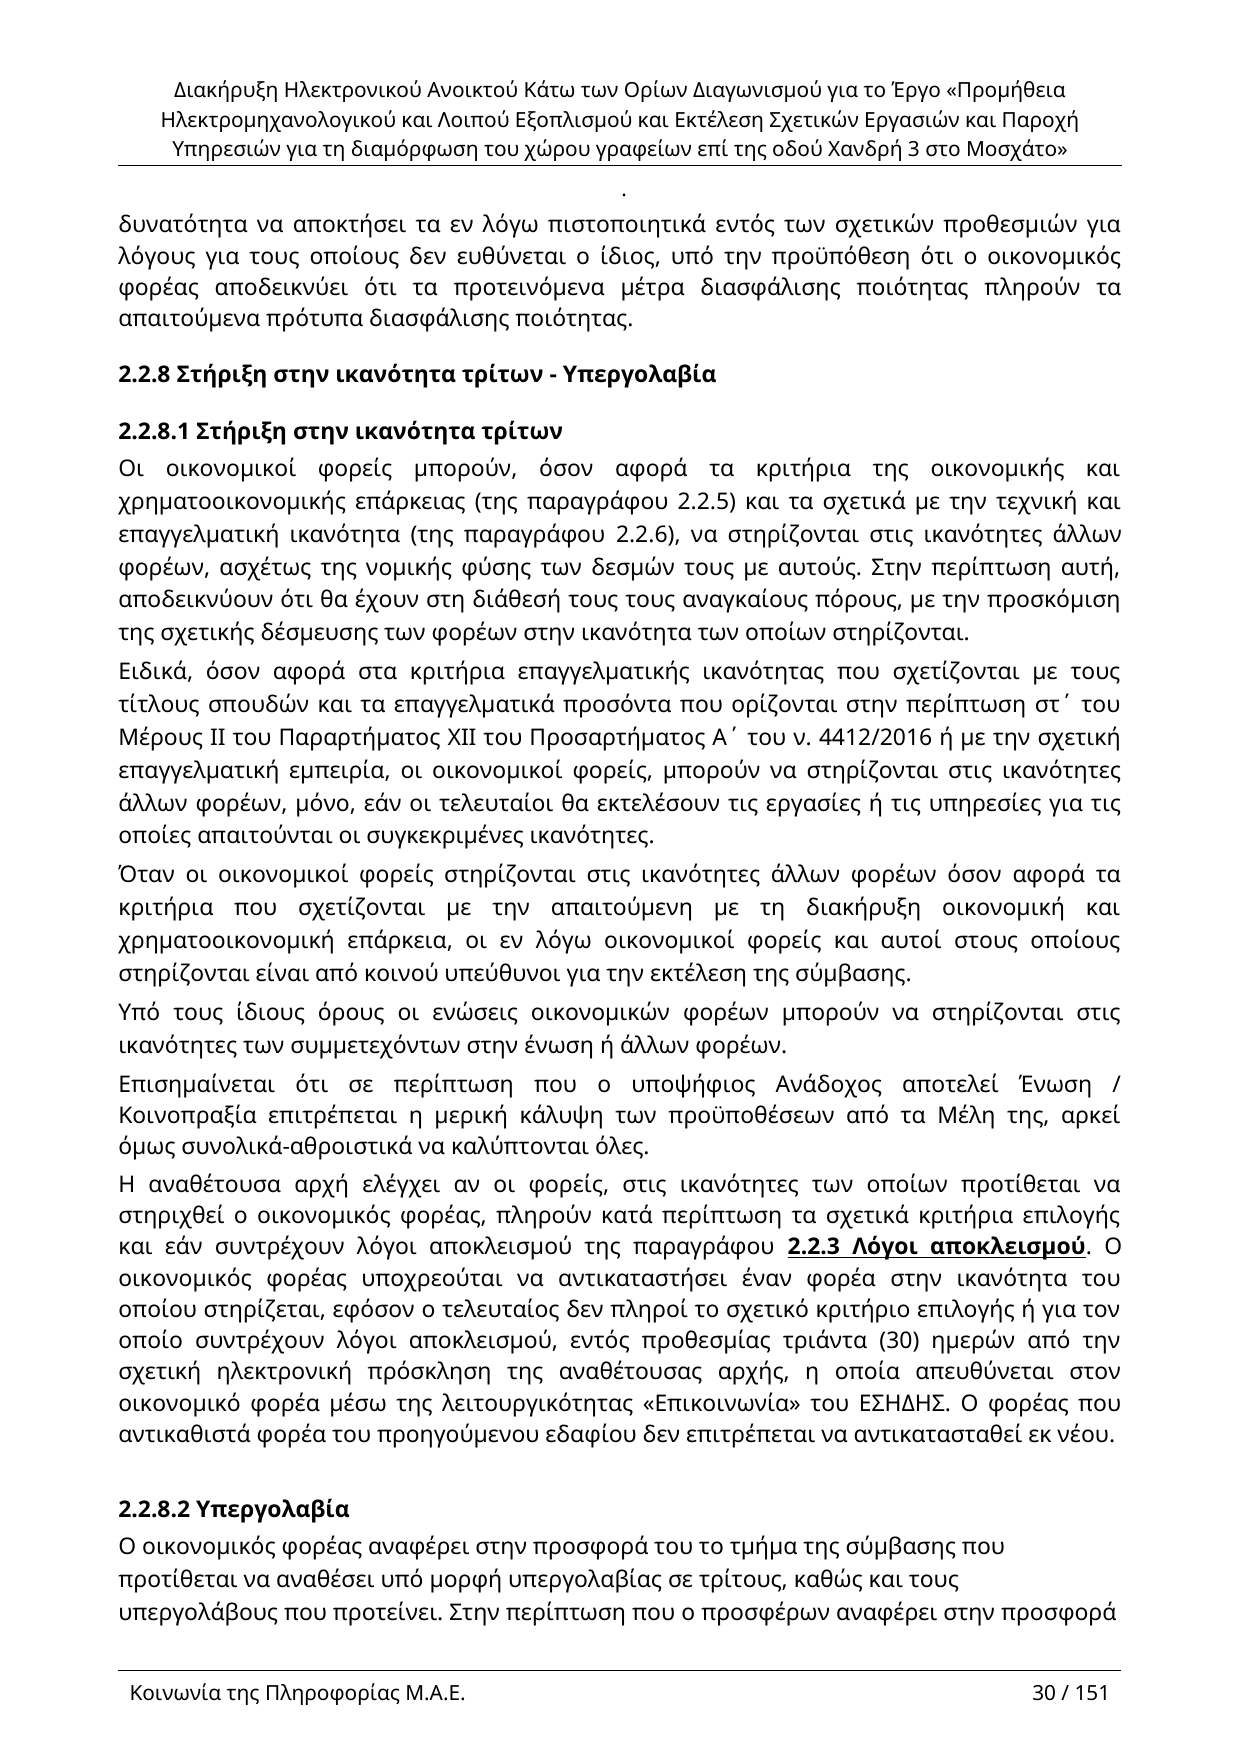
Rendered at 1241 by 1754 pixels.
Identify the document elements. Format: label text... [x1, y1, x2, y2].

text Όταν οι οικονομικοί φορείς στηρίζονται στις ικανότητες άλλων φορέων όσον αφορά τα κριτήρια που σχετίζονται με την απαιτούμενη με τη διακήρυξη οικονομική και χρηματοοικονομική επάρκεια, οι εν λόγω οικονομικοί φορείς και αυτοί στους οποίους στηρίζονται είναι από κοινού υπεύθυνοι για την εκτέλεση της σύμβασης. [118, 858, 1122, 988]
text Ειδικά, όσον αφορά στα κριτήρια επαγγελματικής ικανότητας που σχετίζονται με τους τίτλους σπουδών και τα επαγγελματικά προσόντα που ορίζονται στην περίπτωση στ΄ του Μέρους ΙΙ του Παραρτήματος ΧΙΙ του Προσαρτήματος Α΄ του ν. 4412/2016 ή με την σχετική επαγγελματική εμπειρία, οι οικονομικοί φορείς, μπορούν να στηρίζονται στις ικανότητες άλλων φορέων, μόνο, εάν οι τελευταίοι θα εκτελέσουν τις εργασίες ή τις υπηρεσίες για τις οποίες απαιτούνται οι συγκεκριμένες ικανότητες. [118, 655, 1122, 851]
text Υπό τους ίδιους όρους οι ενώσεις οικονομικών φορέων μπορούν να στηρίζονται στις ικανότητες των συμμετεχόντων στην ένωση ή άλλων φορέων. [118, 996, 1122, 1060]
text 2.2.8.2 Υπεργολαβία [118, 1493, 1122, 1524]
text Οι οικονομικοί φορείς μπορούν, όσον αφορά τα κριτήρια της οικονομικής και χρηματοοικονομικής επάρκειας (της παραγράφου 2.2.5) και τα σχετικά με την τεχνική και επαγγελματική ικανότητα (της παραγράφου 2.2.6), να στηρίζονται στις ικανότητες άλλων φορέων, ασχέτως της νομικής φύσης των δεσμών τους με αυτούς. Στην περίπτωση αυτή, αποδεικνύουν ότι θα έχουν στη διάθεσή τους τους αναγκαίους πόρους, με την προσκόμιση της σχετικής δέσμευσης των φορέων στην ικανότητα των οποίων στηρίζονται. [118, 452, 1122, 647]
subtitle 2.2.8.1 Στήριξη στην ικανότητα τρίτων [118, 415, 1122, 446]
text Επισημαίνεται ότι σε περίπτωση που ο υποψήφιος Ανάδοχος αποτελεί Ένωση / Κοινοπραξία επιτρέπεται η μερική κάλυψη των προϋποθέσεων από τα Μέλη της, αρκεί όμως συνολικά-αθροιστικά να καλύπτονται όλες. [118, 1068, 1122, 1162]
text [118, 1530, 1122, 1627]
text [118, 208, 1122, 333]
subtitle 2.2.8 Στήριξη στην ικανότητα τρίτων - Υπεργολαβία [118, 358, 1122, 390]
text Η αναθέτουσα αρχή ελέγχει αν οι φορείς, στις ικανότητες των οποίων προτίθεται να στηριχθεί ο οικονομικός φορέας, πληρούν κατά περίπτωση τα σχετικά κριτήρια επιλογής και εάν συντρέχουν λόγοι αποκλεισμού της παραγράφου 2.2.3 Λόγοι αποκλεισμού. Ο οικονομικός φορέας υποχρεούται να αντικαταστήσει έναν φορέα στην ικανότητα του οποίου στηρίζεται, εφόσον ο τελευταίος δεν πληροί το σχετικό κριτήριο επιλογής ή για τον οποίο συντρέχουν λόγοι αποκλεισμού, εντός προθεσμίας τριάντα (30) ημερών από την σχετική ηλεκτρονική πρόσκληση της αναθέτουσας αρχής, η οποία απευθύνεται στον οικονομικό φορέα μέσω της λειτουργικότητας «Επικοινωνία» του ΕΣΗΔΗΣ. Ο φορέας που αντικαθιστά φορέα του προηγούμενου εδαφίου δεν επιτρέπεται να αντικατασταθεί εκ νέου. [118, 1168, 1122, 1449]
